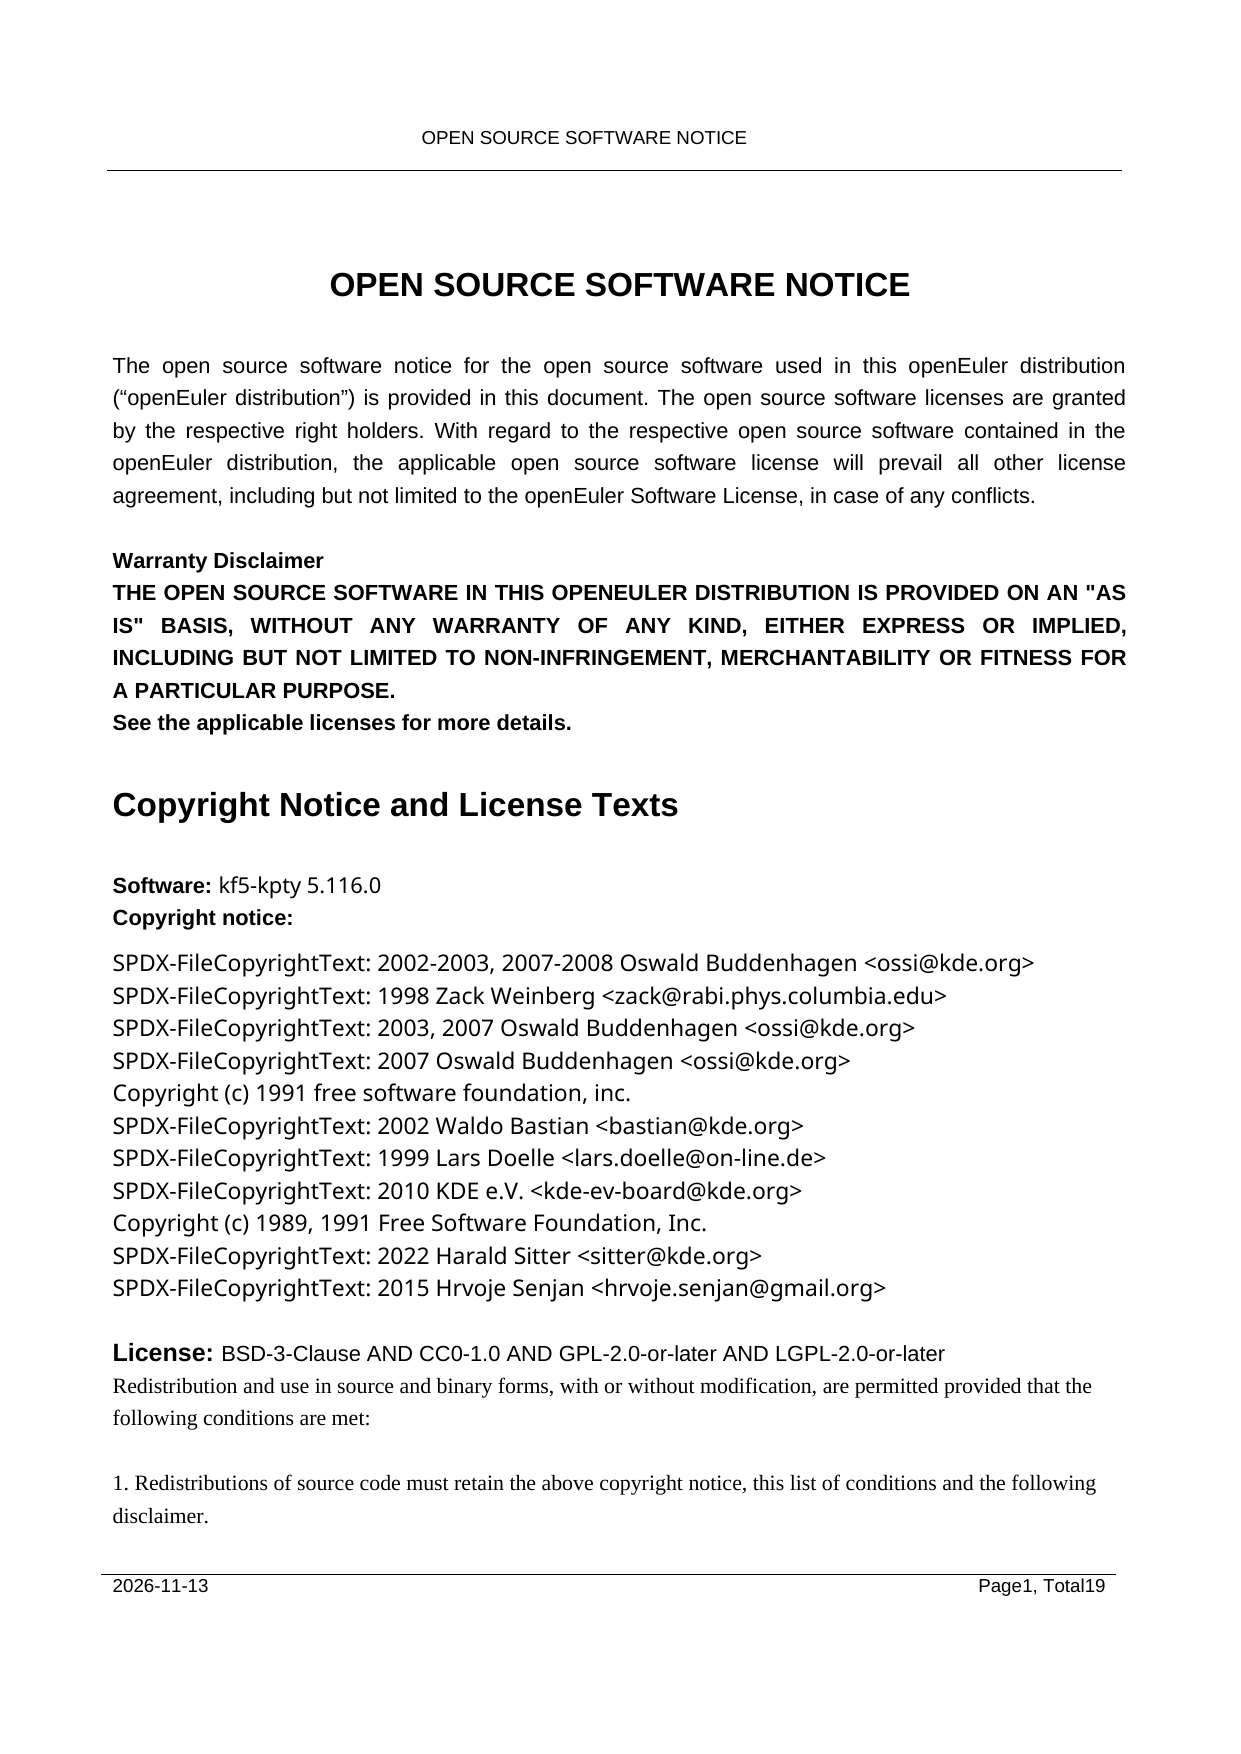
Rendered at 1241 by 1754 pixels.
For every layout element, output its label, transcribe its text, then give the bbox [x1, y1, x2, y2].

text License: BSD-3-Clause AND CC0-1.0 AND GPL-2.0-or-later AND LGPL-2.0-or-later [112, 1337, 1128, 1369]
text OPEN SOURCE SOFTWARE NOTICE [112, 251, 1128, 316]
text The open source software notice for the open source software used in this openEuler distribution (“openEuler distribution”) is provided in this document. The open source software licenses are granted by the respective right holders. With regard to the respective open source software contained in the openEuler distribution, the applicable open source software license will prevail all other license agreement, including but not limited to the openEuler Software License, in case of any conflicts. [112, 349, 1128, 511]
text SPDX-FileCopyrightText: 2002-2003, 2007-2008 Oswald Buddenhagen <ossi@kde.org> SPDX-FileCopyrightText: 1998 Zack Weinberg <zack@rabi.phys.columbia.edu> SPDX-FileCopyrightText: 2003, 2007 Oswald Buddenhagen <ossi@kde.org> SPDX-FileCopyrightText: 2007 Oswald Buddenhagen <ossi@kde.org> Copyright (c) 1991 free software foundation, inc. SPDX-FileCopyrightText: 2002 Waldo Bastian <bastian@kde.org> SPDX-FileCopyrightText: 1999 Lars Doelle <lars.doelle@on-line.de> SPDX-FileCopyrightText: 2010 KDE e.V. <kde-ev-board@kde.org> Copyright (c) 1989, 1991 Free Software Foundation, Inc. SPDX-FileCopyrightText: 2022 Harald Sitter <sitter@kde.org> SPDX-FileCopyrightText: 2015 Hrvoje Senjan <hrvoje.senjan@gmail.org> [112, 947, 1128, 1337]
text Warranty Disclaimer [112, 544, 1128, 576]
text Copyright notice: [112, 901, 1128, 934]
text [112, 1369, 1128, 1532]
title Software: kf5-kpty 5.116.0 [112, 869, 1128, 901]
text THE OPEN SOURCE SOFTWARE IN THIS OPENEULER DISTRIBUTION IS PROVIDED ON AN "AS IS" BASIS, WITHOUT ANY WARRANTY OF ANY KIND, EITHER EXPRESS OR IMPLIED, INCLUDING BUT NOT LIMITED TO NON-INFRINGEMENT, MERCHANTABILITY OR FITNESS FOR A PARTICULAR PURPOSE. See the applicable licenses for more details. [112, 576, 1128, 739]
text Copyright Notice and License Texts [112, 771, 1128, 836]
